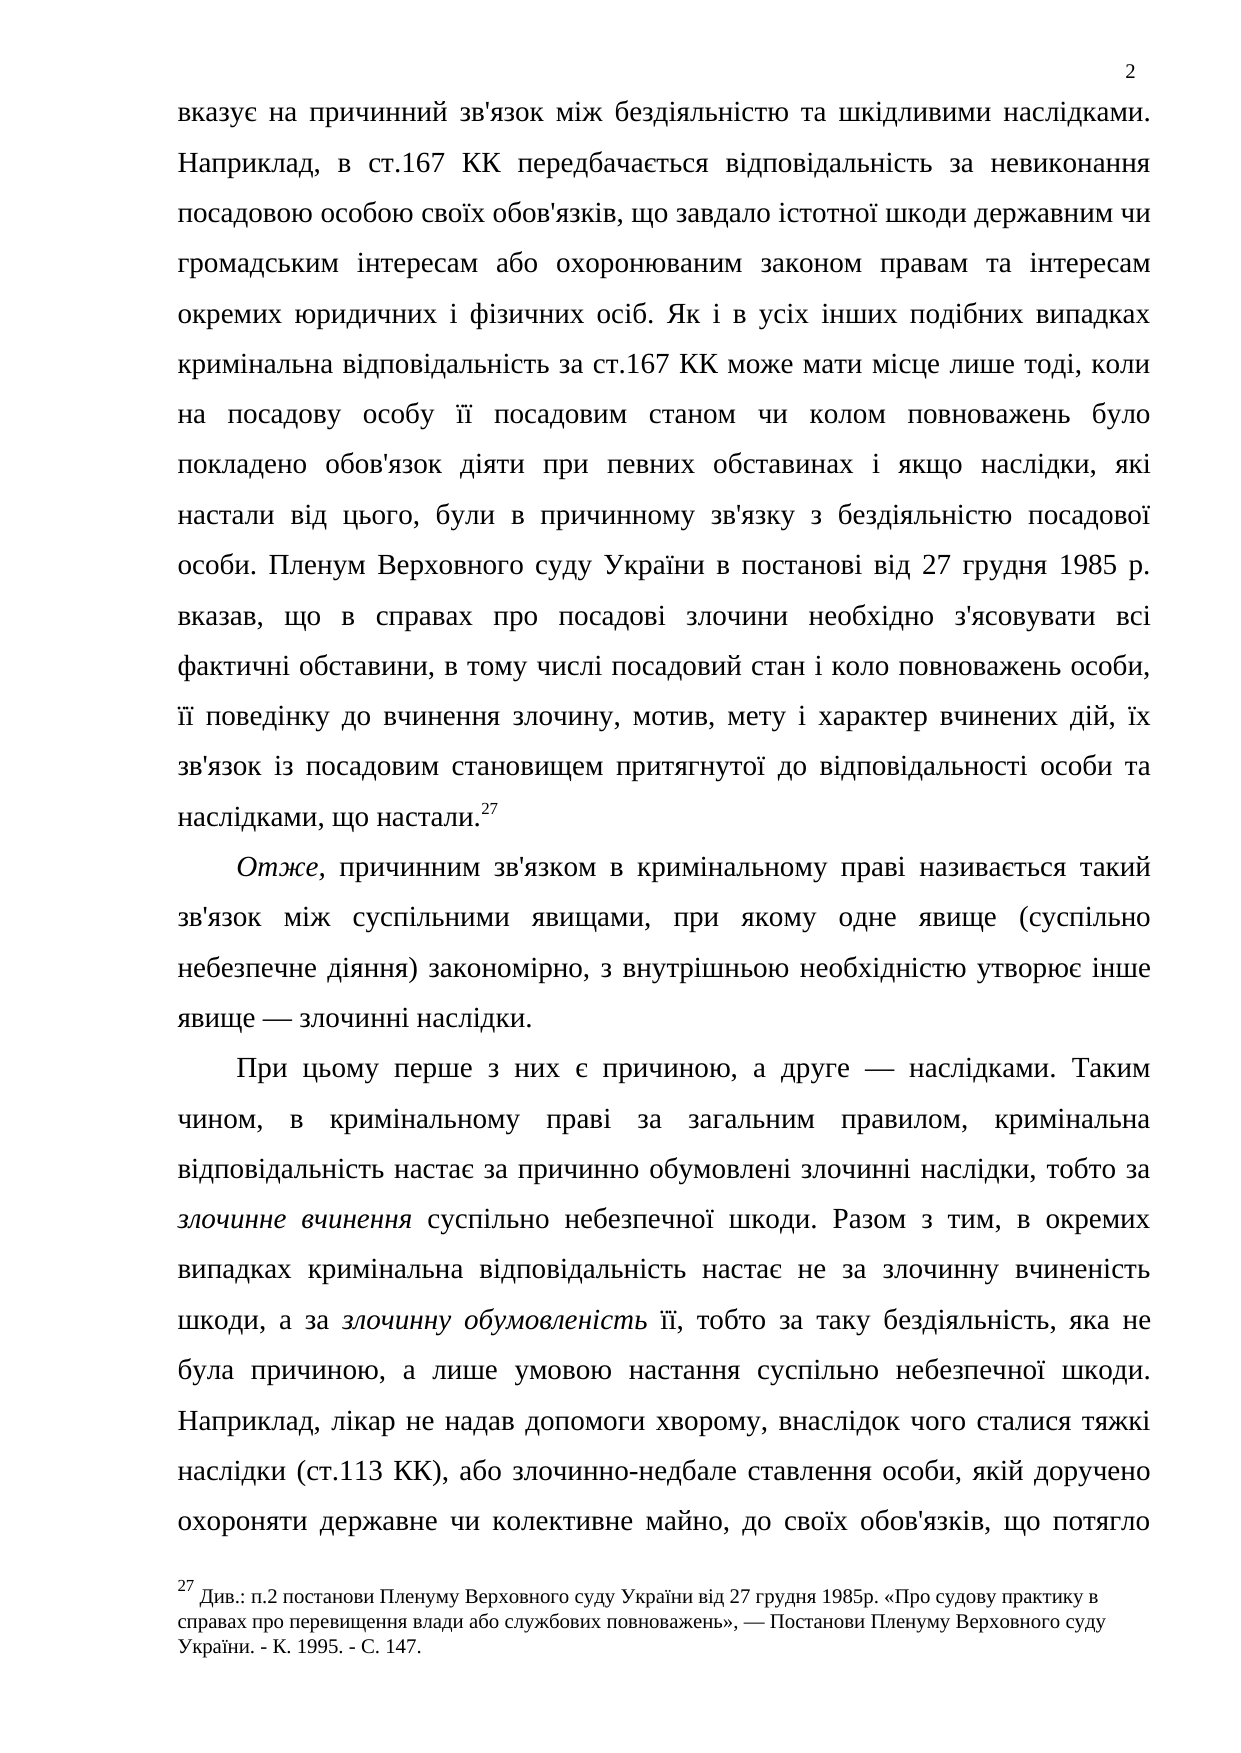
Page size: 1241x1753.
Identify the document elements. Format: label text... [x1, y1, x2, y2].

text Отже, причинним зв'язком в кримінальному праві називається такий зв'язок між суспільними явищами, при якому одне явище (суспільно небезпечне діяння) закономірно, з внутрішньою необхідністю утворює інше явище — злочинні наслідки. [177, 849, 1152, 1034]
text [177, 1050, 1152, 1537]
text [177, 94, 1152, 832]
